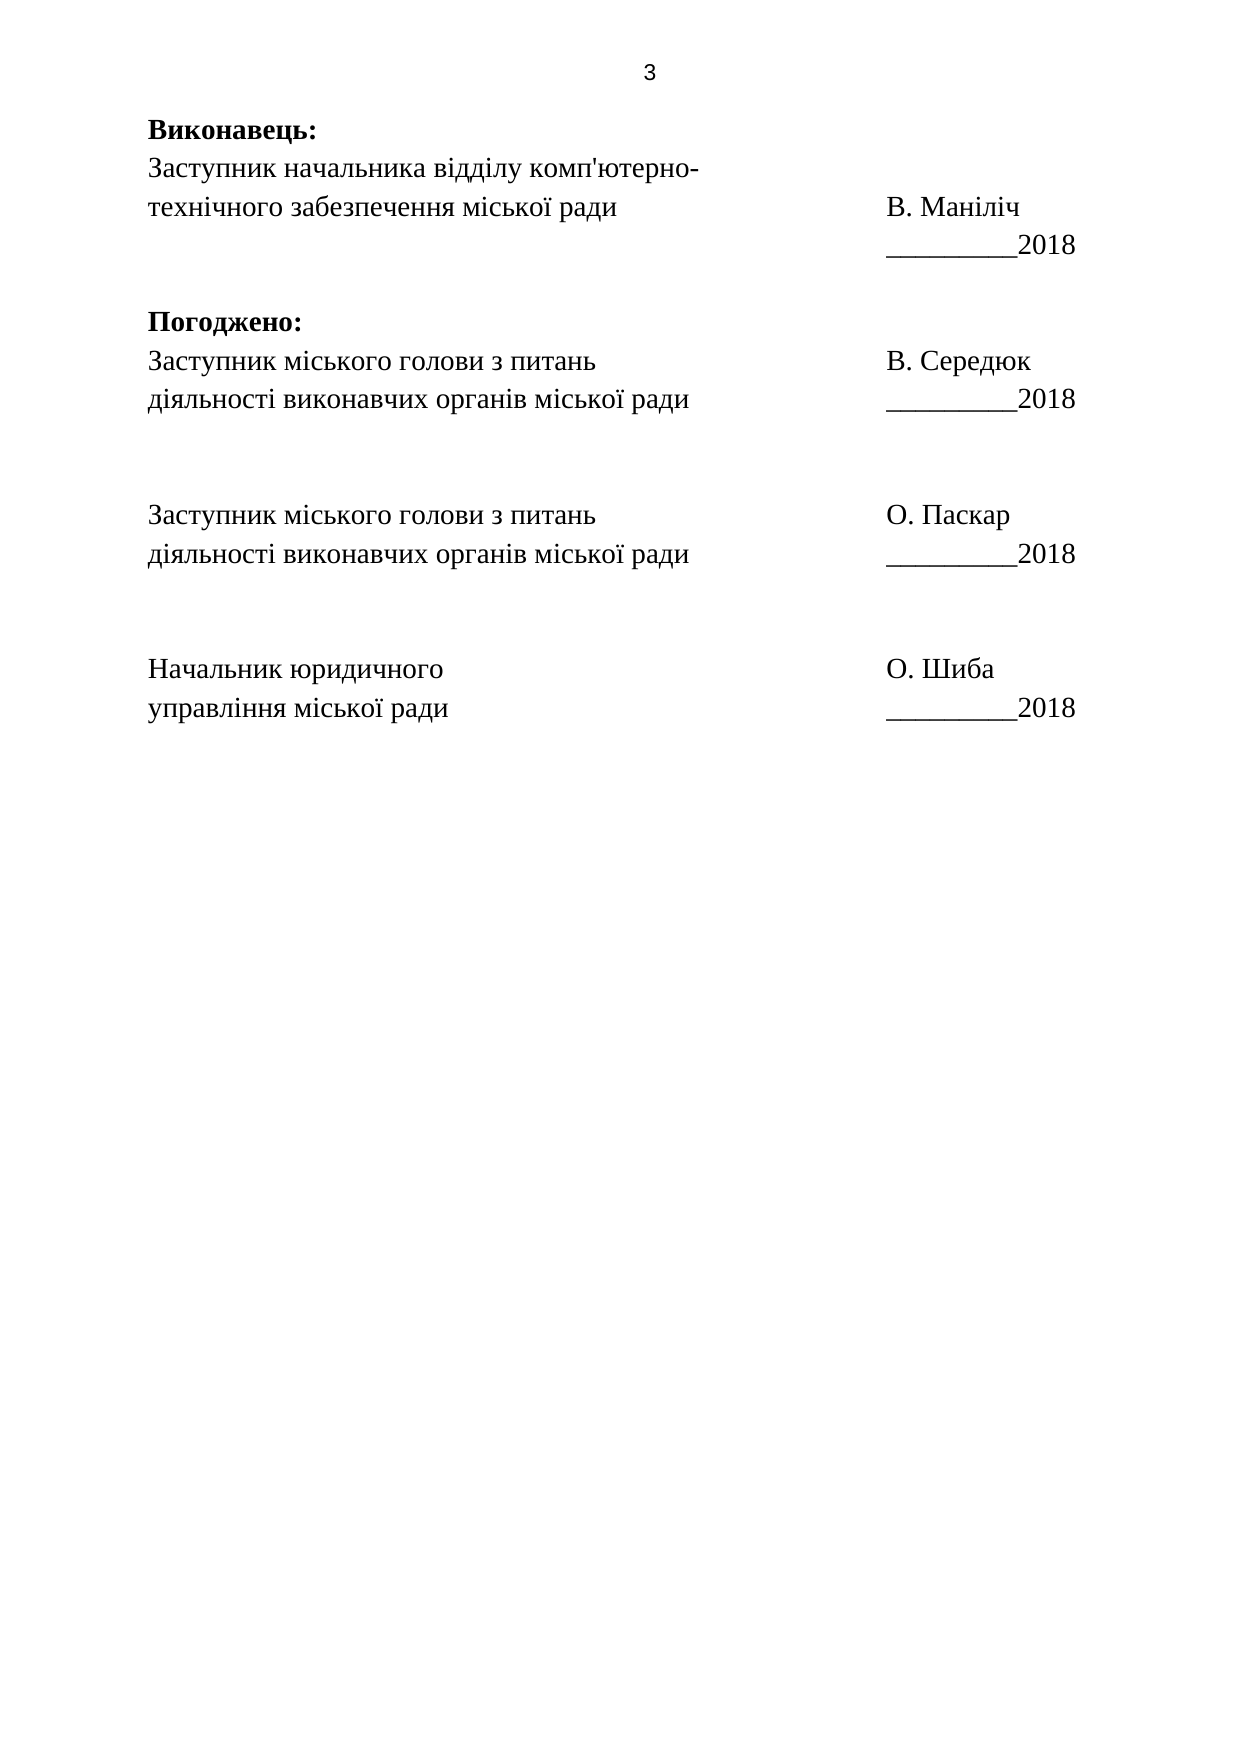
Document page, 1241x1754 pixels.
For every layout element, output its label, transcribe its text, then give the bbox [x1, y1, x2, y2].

table_cell В. Середюк _________2018 [823, 305, 1123, 497]
table_cell О. Паскар _________2018 [823, 497, 1123, 651]
table_cell Заступник міського голови з питань діяльності виконавчих органів міської ради [136, 497, 823, 651]
table_cell Погоджено: Заступник міського голови з питань діяльності виконавчих органів міської ради [136, 305, 823, 497]
table_cell О. Шиба _________2018 [823, 651, 1123, 767]
table_header В. Маніліч _________2018 [823, 112, 1123, 304]
table_cell Начальник юридичного управління міської ради [136, 651, 823, 767]
table_header Виконавець: Заступник начальника відділу комп'ютерно- технічного забезпечення міської ради [136, 112, 823, 304]
